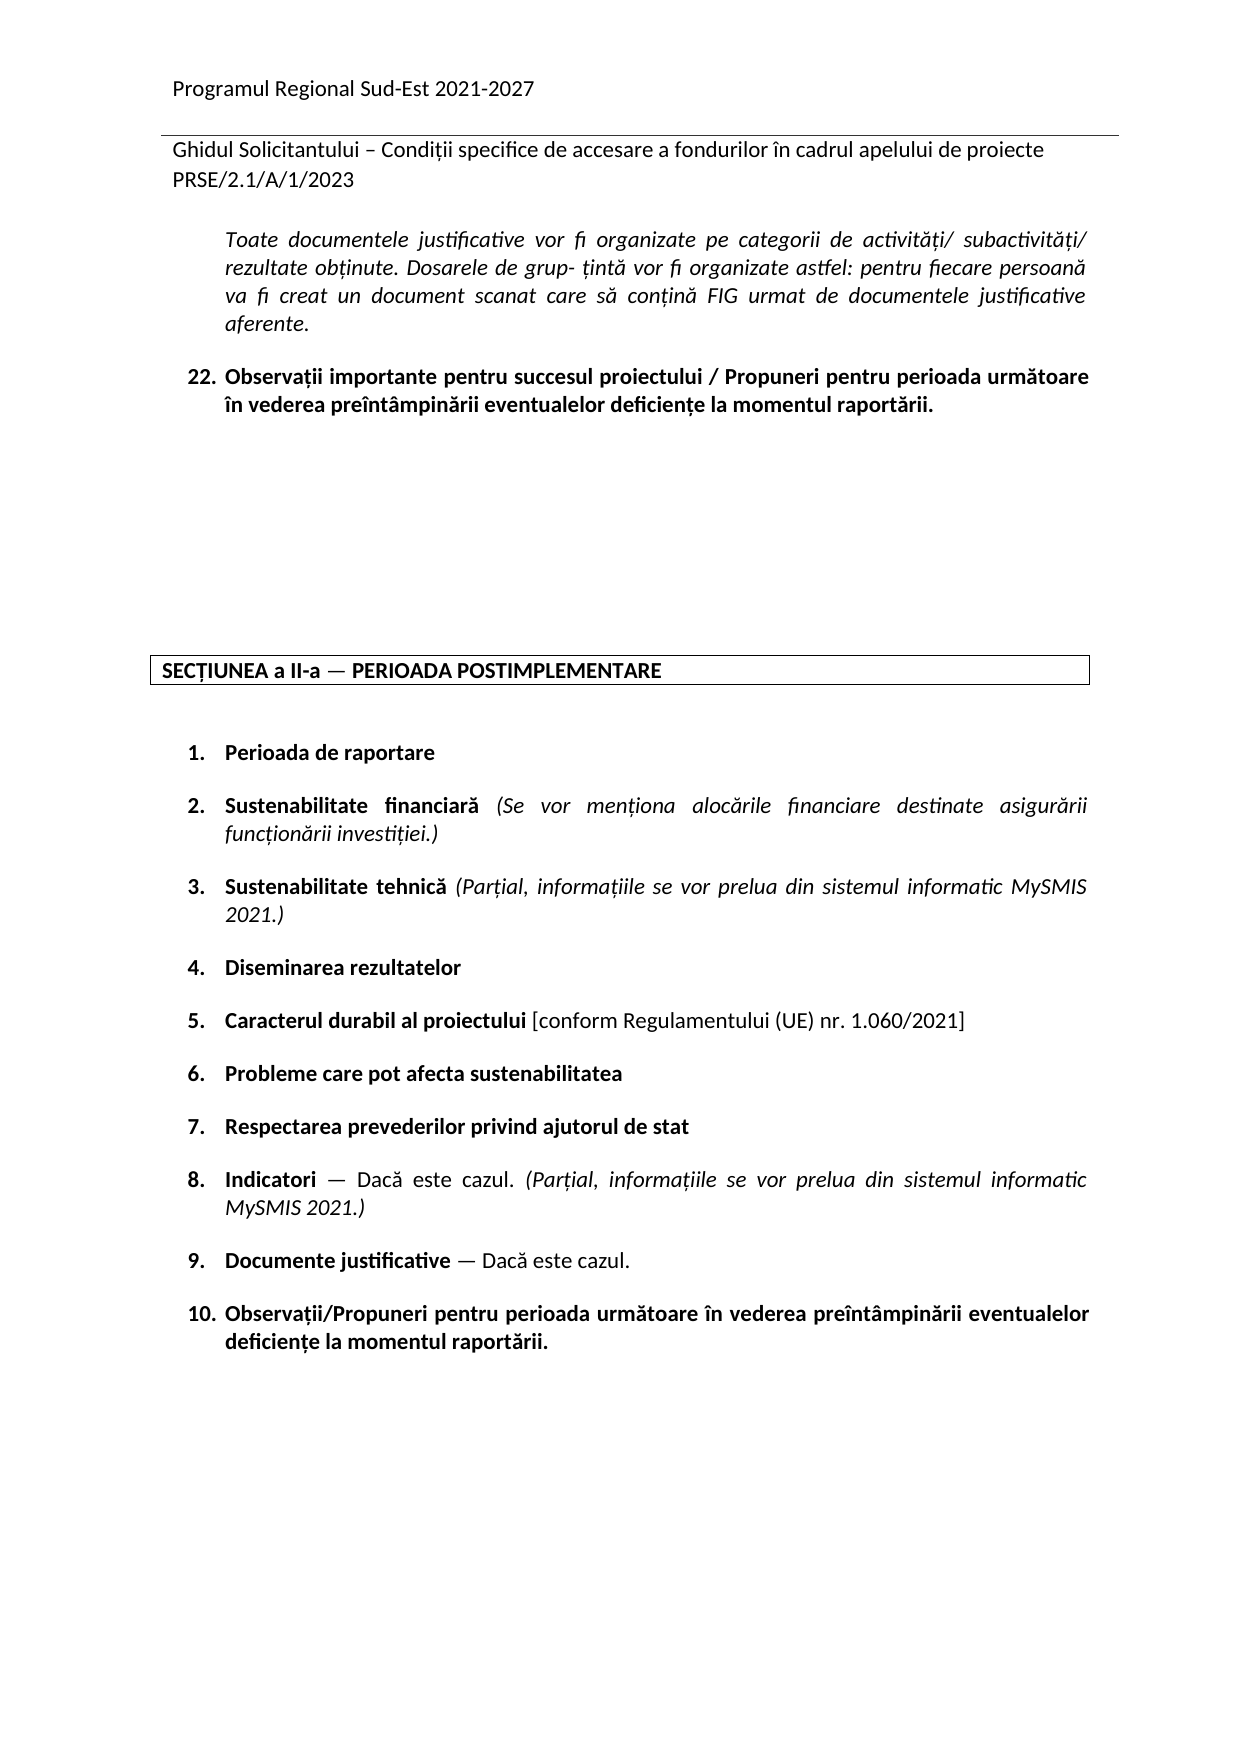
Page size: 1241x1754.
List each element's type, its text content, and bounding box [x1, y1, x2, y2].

list Sustenabilitate tehnică (Parțial, informațiile se vor prelua din sistemul informatic MySMIS 2021.) [187, 872, 1090, 928]
table_header SECȚIUNEA a II-a — PERIOADA POSTIMPLEMENTARE [151, 656, 1089, 684]
list Observații importante pentru succesul proiectului / Propuneri pentru perioada următoare în vederea preîntâmpinării eventualelor deficiențe la momentul raportării. [187, 362, 1090, 418]
list Sustenabilitate financiară (Se vor menționa alocările financiare destinate asigurării funcționării investiției.) [187, 791, 1090, 847]
list Toate documentele justificative vor fi organizate pe categorii de activități/ subactivități/ rezultate obținute. Dosarele de grup- țintă vor fi organizate astfel: pentru fiecare persoană va fi creat un document scanat care să conțină FIG urmat de documentele justificative aferente. [225, 225, 1090, 337]
list Probleme care pot afecta sustenabilitatea [187, 1059, 1090, 1087]
list Respectarea prevederilor privind ajutorul de stat [187, 1112, 1090, 1140]
list Indicatori — Dacă este cazul. (Parțial, informațiile se vor prelua din sistemul informatic MySMIS 2021.) [187, 1165, 1090, 1221]
list Observații/Propuneri pentru perioada următoare în vederea preîntâmpinării eventualelor deficiențe la momentul raportării. [187, 1299, 1090, 1356]
list Diseminarea rezultatelor [187, 953, 1090, 981]
list Documente justificative — Dacă este cazul. [187, 1246, 1090, 1274]
list Caracterul durabil al proiectului [conform Regulamentului (UE) nr. 1.060/2021] [187, 1006, 1090, 1034]
list Perioada de raportare [187, 738, 1090, 766]
